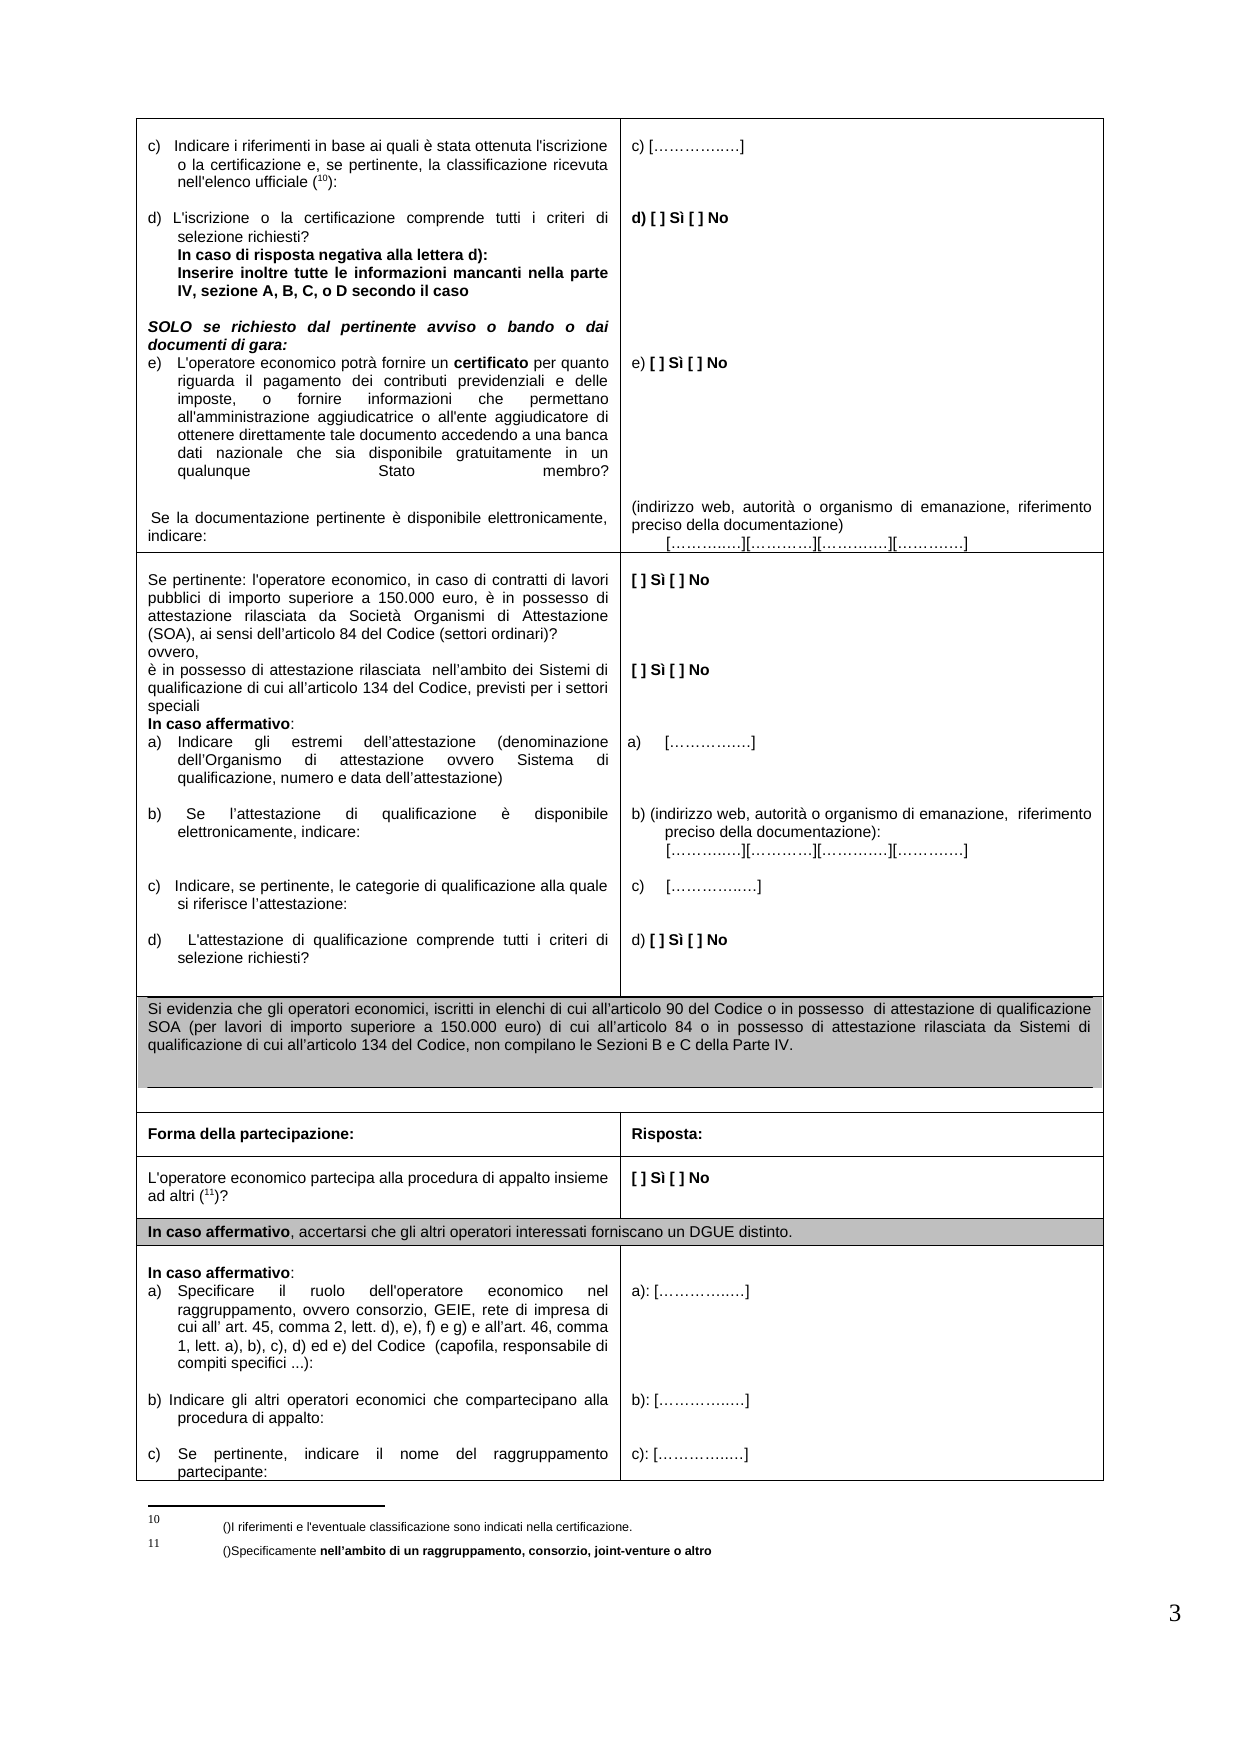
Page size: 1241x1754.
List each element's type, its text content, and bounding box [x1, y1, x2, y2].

table_cell Forma della partecipazione: [137, 1113, 620, 1156]
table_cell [137, 119, 620, 552]
table_cell [ ] Sì [ ] No [621, 1157, 1103, 1218]
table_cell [621, 119, 1103, 552]
table_cell Se pertinente: l'operatore economico, in caso di contratti di lavori pubblici di importo superiore a 150.000 euro, è in possesso di attestazione rilasciata da Società Organismi di Attestazione (SOA), ai sensi dell’articolo 84 del Codice (settori ordinari)? ovvero, è in possesso di attestazione rilasciata nell’ambito dei Sistemi di qualificazione di cui all’articolo 134 del Codice, previsti per i settori speciali In caso affermativo: Indicare gli estremi dell’attestazione (denominazione dell’Organismo di attestazione ovvero Sistema di qualificazione, numero e data dell’attestazione) b) Se l’attestazione di qualificazione è disponibile elettronicamente, indicare: c) Indicare, se pertinente, le categorie di qualificazione alla quale si riferisce l’attestazione: d) L'attestazione di qualificazione comprende tutti i criteri di selezione richiesti? [137, 553, 620, 996]
table_cell L'operatore economico partecipa alla procedura di appalto insieme ad altri ()? [137, 1157, 620, 1218]
table_cell Si evidenzia che gli operatori economici, iscritti in elenchi di cui all’articolo 90 del Codice o in possesso di attestazione di qualificazione SOA (per lavori di importo superiore a 150.000 euro) di cui all’articolo 84 o in possesso di attestazione rilasciata da Sistemi di qualificazione di cui all’articolo 134 del Codice, non compilano le Sezioni B e C della Parte IV. [137, 997, 1103, 1112]
table_cell In caso affermativo, accertarsi che gli altri operatori interessati forniscano un DGUE distinto. [137, 1219, 1103, 1245]
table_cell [137, 1246, 620, 1480]
table_cell Risposta: [621, 1113, 1103, 1156]
table_cell [ ] Sì [ ] No [ ] Sì [ ] No [………….…] b) (indirizzo web, autorità o organismo di emanazione, riferimento preciso della documentazione): [………..…][…………][……….…][……….…] c) […………..…] d) [ ] Sì [ ] No [621, 553, 1103, 996]
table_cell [621, 1246, 1103, 1480]
